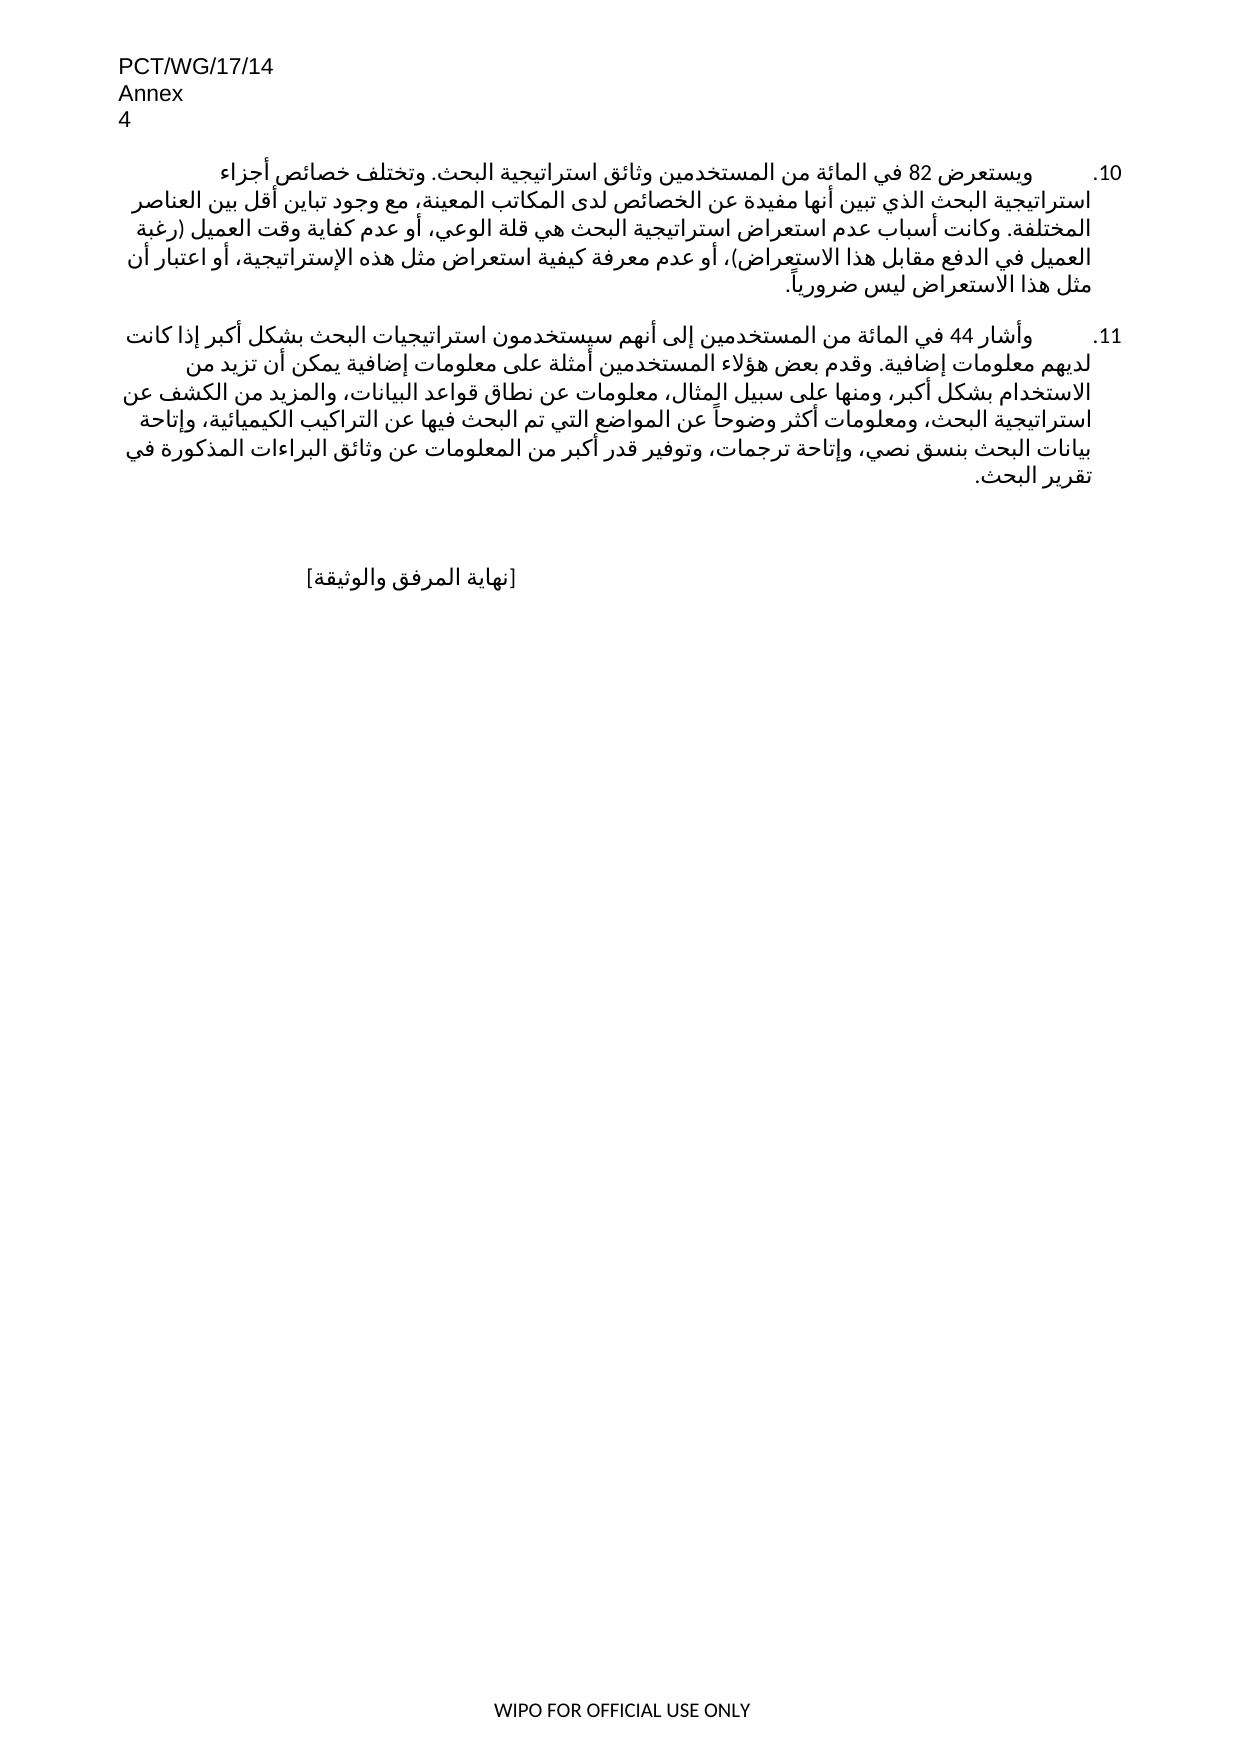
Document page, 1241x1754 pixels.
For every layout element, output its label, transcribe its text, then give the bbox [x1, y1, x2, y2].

text ‏[نهاية المرفق والوثيقة] [118, 563, 516, 592]
text وأشار 44 في المائة من المستخدمين إلى أنهم سيستخدمون استراتيجيات البحث بشكل أكبر إذا كانت لديهم معلومات إضافية. وقدم بعض هؤلاء المستخدمين أمثلة على معلومات إضافية يمكن أن تزيد من الاستخدام بشكل أكبر، ومنها على سبيل المثال، معلومات عن نطاق قواعد البيانات، والمزيد من الكشف عن استراتيجية البحث، ومعلومات أكثر وضوحاً عن المواضع التي تم البحث فيها عن التراكيب الكيميائية، وإتاحة بيانات البحث بنسق نصي، وإتاحة ترجمات، وتوفير قدر أكبر من المعلومات عن وثائق البراءات المذكورة في تقرير البحث. [118, 322, 1092, 490]
text ويستعرض 82 في المائة من المستخدمين وثائق استراتيجية البحث. وتختلف خصائص أجزاء استراتيجية البحث الذي تبين أنها مفيدة عن الخصائص لدى المكاتب المعينة، مع وجود تباين أقل بين العناصر المختلفة. وكانت أسباب عدم استعراض استراتيجية البحث هي قلة الوعي، أو عدم كفاية وقت العميل (رغبة العميل في الدفع مقابل هذا الاستعراض)، أو عدم معرفة كيفية استعراض مثل هذه الإستراتيجية، أو اعتبار أن مثل هذا الاستعراض ليس ضرورياً. [118, 158, 1092, 299]
